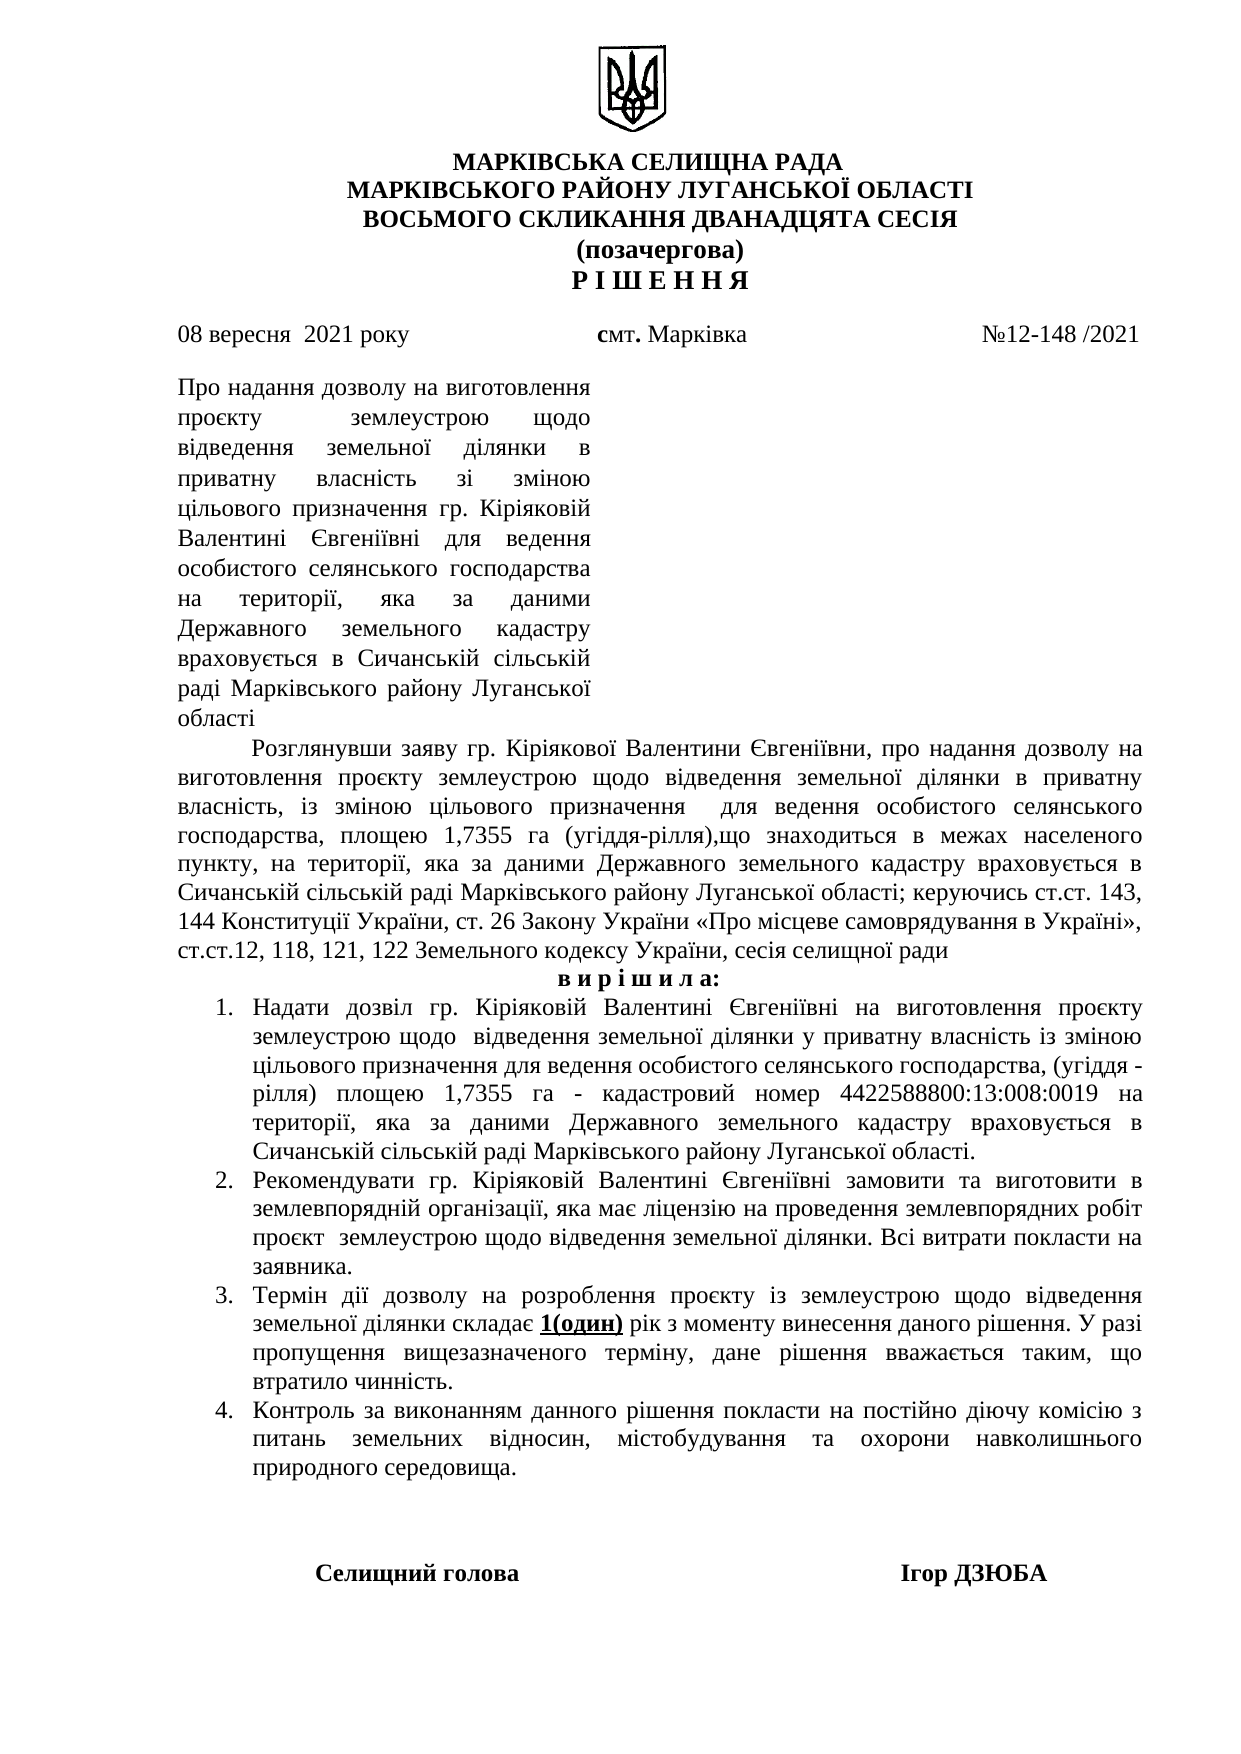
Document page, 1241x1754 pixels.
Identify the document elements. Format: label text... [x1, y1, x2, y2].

subtitle Селищний голова Ігор ДЗЮБА [177, 1558, 1143, 1587]
text МАРКІВСЬКА СЕЛИЩНА РАДА [177, 147, 1152, 176]
subtitle МАРКІВСЬКОГО РАЙОНУ ЛУГАНСЬКОЇ ОБЛАСТІ [177, 176, 1143, 204]
list Контроль за виконанням данного рішення покласти на постійно діючу комісію з питань земельних відносин, містобудування та охорони навколишнього природного середовища. [215, 1395, 1143, 1481]
table_header Про надання дозволу на виготовлення проєкту землеустрою щодо відведення земельної ділянки в приватну власність зі зміною цільового призначення гр. Кіріяковій Валентині Євгеніївні для ведення особистого селянського господарства на території, яка за даними Державного земельного кадастру враховується в Сичанській сільській раді Марківського району Луганської області [166, 372, 788, 733]
text Р І Ш Е Н Н Я [177, 264, 1143, 295]
text Розглянувши заяву гр. Кіріякової Валентини Євгеніївни, про надання дозволу на виготовлення проєкту землеустрою щодо відведення земельної ділянки в приватну власність, із зміною цільового призначення для ведення особистого селянського господарства, площею 1,7355 га (угіддя-рілля),що знаходиться в межах населеного пункту, на території, яка за даними Державного земельного кадастру враховується в Сичанській сільській раді Марківського району Луганської області; керуючись ст.ст. 143, 144 Конституції України, ст. 26 Закону України «Про місцеве самоврядування в Україні», ст.ст.12, 118, 121, 122 Земельного кодексу України, сесія селищної ради [177, 733, 1143, 963]
text в и р і ш и л а: [177, 963, 1143, 992]
list Надати дозвіл гр. Кіріяковій Валентині Євгеніївні на виготовлення проєкту землеустрою щодо відведення земельної ділянки у приватну власність із зміною цільового призначення для ведення особистого селянського господарства, (угіддя - рілля) площею 1,7355 га - кадастровий номер 4422588800:13:008:0019 на території, яка за даними Державного земельного кадастру враховується в Сичанській сільській раді Марківського району Луганської області. [215, 992, 1143, 1165]
list Рекомендувати гр. Кіріяковій Валентині Євгеніївні замовити та виготовити в землевпорядній організації, яка має ліцензію на проведення землевпорядних робіт проєкт землеустрою щодо відведення земельної ділянки. Всі витрати покласти на заявника. [215, 1165, 1143, 1280]
picture [598, 45, 667, 132]
list Термін дії дозволу на розроблення проєкту із землеустрою щодо відведення земельної ділянки складає 1(один) рік з моменту винесення даного рішення. У разі пропущення вищезазначеного терміну, дане рішення вважається таким, що втратило чинність. [215, 1280, 1143, 1395]
text 08 вересня 2021 року смт. Марківка №12-148 /2021 [177, 319, 1143, 348]
text (позачергова) [177, 233, 1143, 264]
text ВОСЬМОГО СКЛИКАННЯ ДВАНАДЦЯТА СЕСІЯ [177, 204, 1143, 233]
